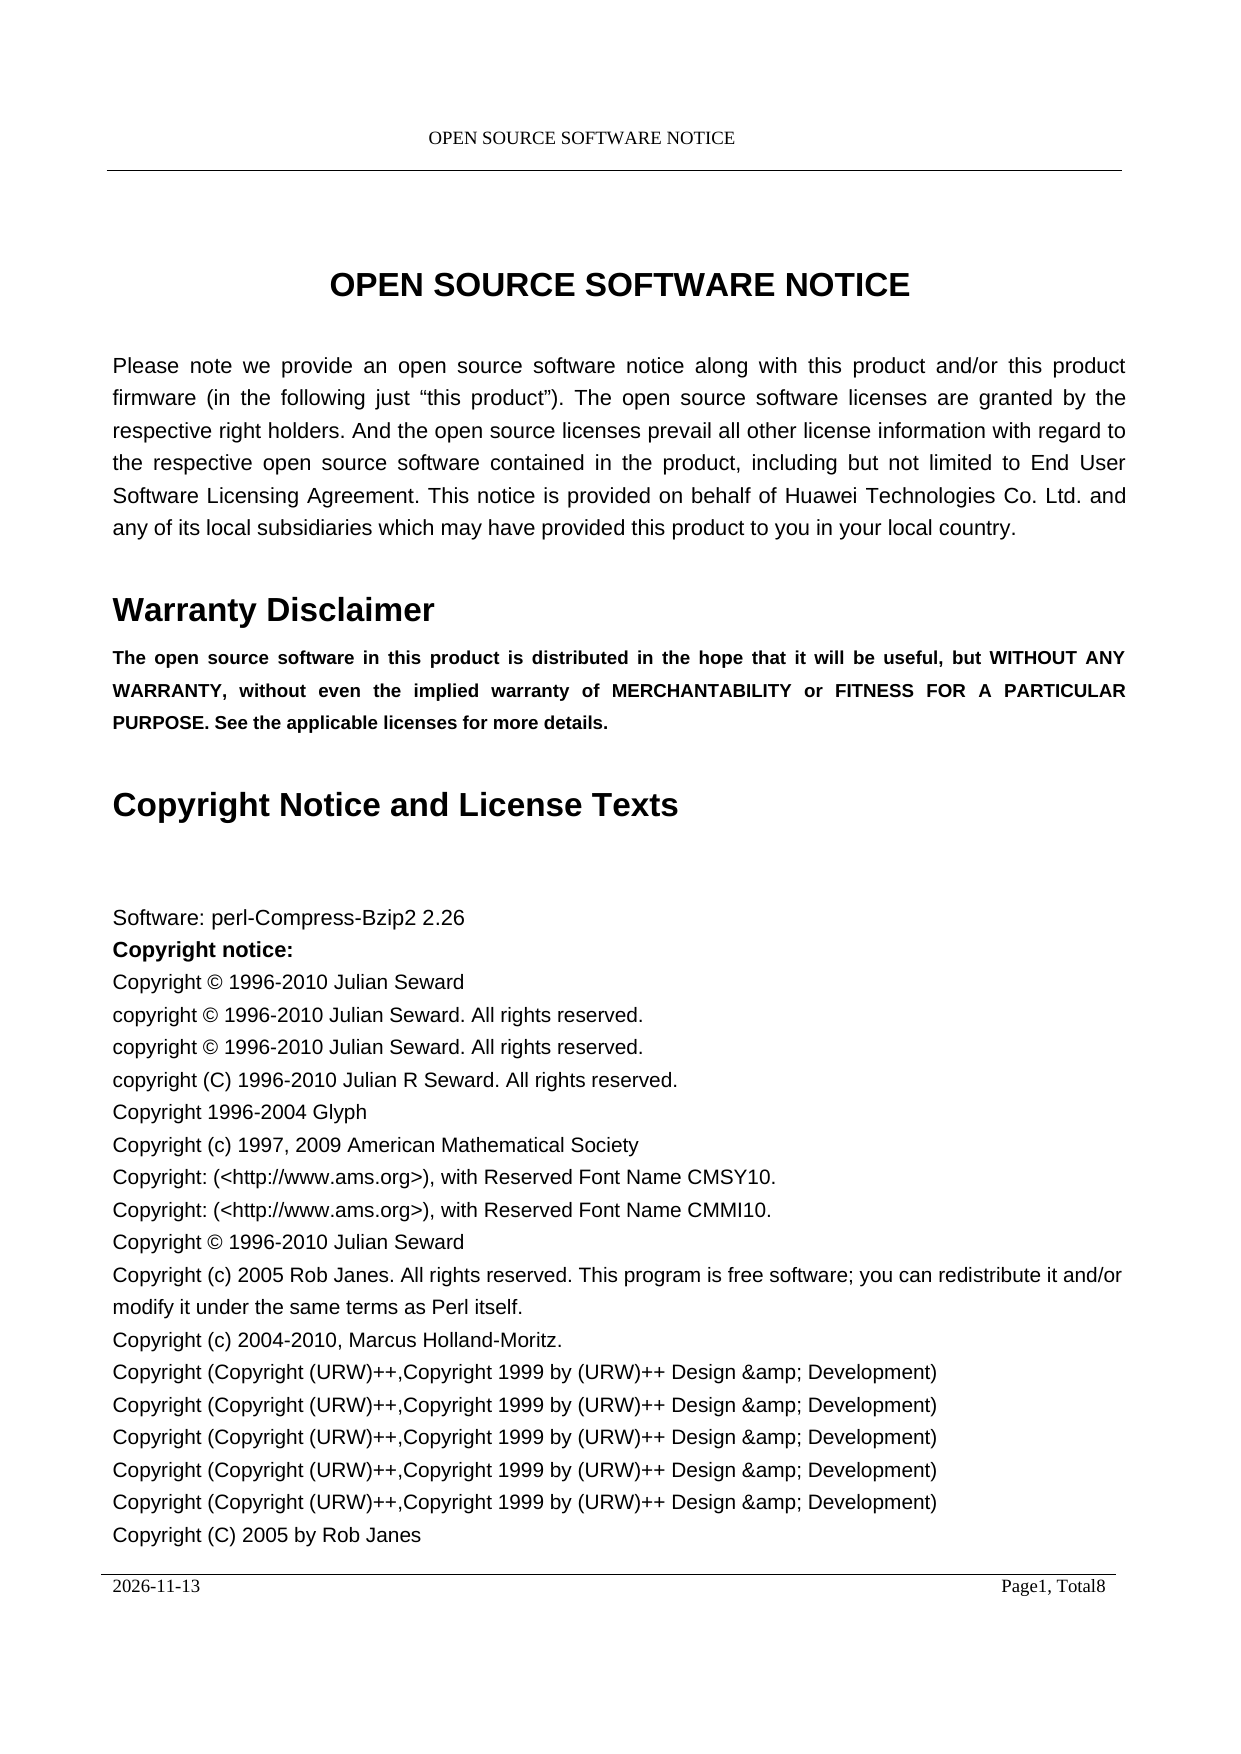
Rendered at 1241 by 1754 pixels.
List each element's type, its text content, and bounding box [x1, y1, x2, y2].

text Copyright (Copyright (URW)++,Copyright 1999 by (URW)++ Design &amp; Development) [112, 1453, 1128, 1486]
text Copyright © 1996-2010 Julian Seward [112, 1226, 1128, 1258]
text Software: perl-Compress-Bzip2 2.26 [112, 901, 1128, 933]
text Copyright 1996-2004 Glyph [112, 1096, 1128, 1128]
text Copyright: (<http://www.ams.org>), with Reserved Font Name CMMI10. [112, 1193, 1128, 1226]
text copyright © 1996-2010 Julian Seward. All rights reserved. [112, 1031, 1128, 1063]
text copyright (C) 1996-2010 Julian R Seward. All rights reserved. [112, 1063, 1128, 1096]
text Please note we provide an open source software notice along with this product and/or this product firmware (in the following just “this product”). The open source software licenses are granted by the respective right holders. And the open source licenses prevail all other license information with regard to the respective open source software contained in the product, including but not limited to End User Software Licensing Agreement. This notice is provided on behalf of Huawei Technologies Co. Ltd. and any of its local subsidiaries which may have provided this product to you in your local country. [112, 349, 1128, 544]
text Copyright (Copyright (URW)++,Copyright 1999 by (URW)++ Design &amp; Development) [112, 1421, 1128, 1453]
text Copyright (Copyright (URW)++,Copyright 1999 by (URW)++ Design &amp; Development) [112, 1388, 1128, 1421]
text Copyright: (<http://www.ams.org>), with Reserved Font Name CMSY10. [112, 1161, 1128, 1193]
text Copyright (Copyright (URW)++,Copyright 1999 by (URW)++ Design &amp; Development) [112, 1356, 1128, 1388]
text Copyright (c) 2005 Rob Janes. All rights reserved. This program is free software; you can redistribute it and/or modify it under the same terms as Perl itself. [112, 1258, 1128, 1323]
text Copyright (c) 2004-2010, Marcus Holland-Moritz. [112, 1323, 1128, 1356]
text Copyright Notice and License Texts [112, 771, 1128, 836]
text copyright © 1996-2010 Julian Seward. All rights reserved. [112, 998, 1128, 1031]
text Copyright © 1996-2010 Julian Seward [112, 966, 1128, 998]
text Warranty Disclaimer [112, 576, 1128, 641]
text Copyright (Copyright (URW)++,Copyright 1999 by (URW)++ Design &amp; Development) [112, 1486, 1128, 1518]
text OPEN SOURCE SOFTWARE NOTICE [112, 251, 1128, 316]
text Copyright (C) 2005 by Rob Janes [112, 1518, 1128, 1551]
text Copyright (c) 1997, 2009 American Mathematical Society [112, 1128, 1128, 1161]
text The open source software in this product is distributed in the hope that it will be useful, but WITHOUT ANY WARRANTY, without even the implied warranty of MERCHANTABILITY or FITNESS FOR A PARTICULAR PURPOSE. See the applicable licenses for more details. [112, 641, 1128, 739]
text Copyright notice: [112, 933, 1128, 966]
